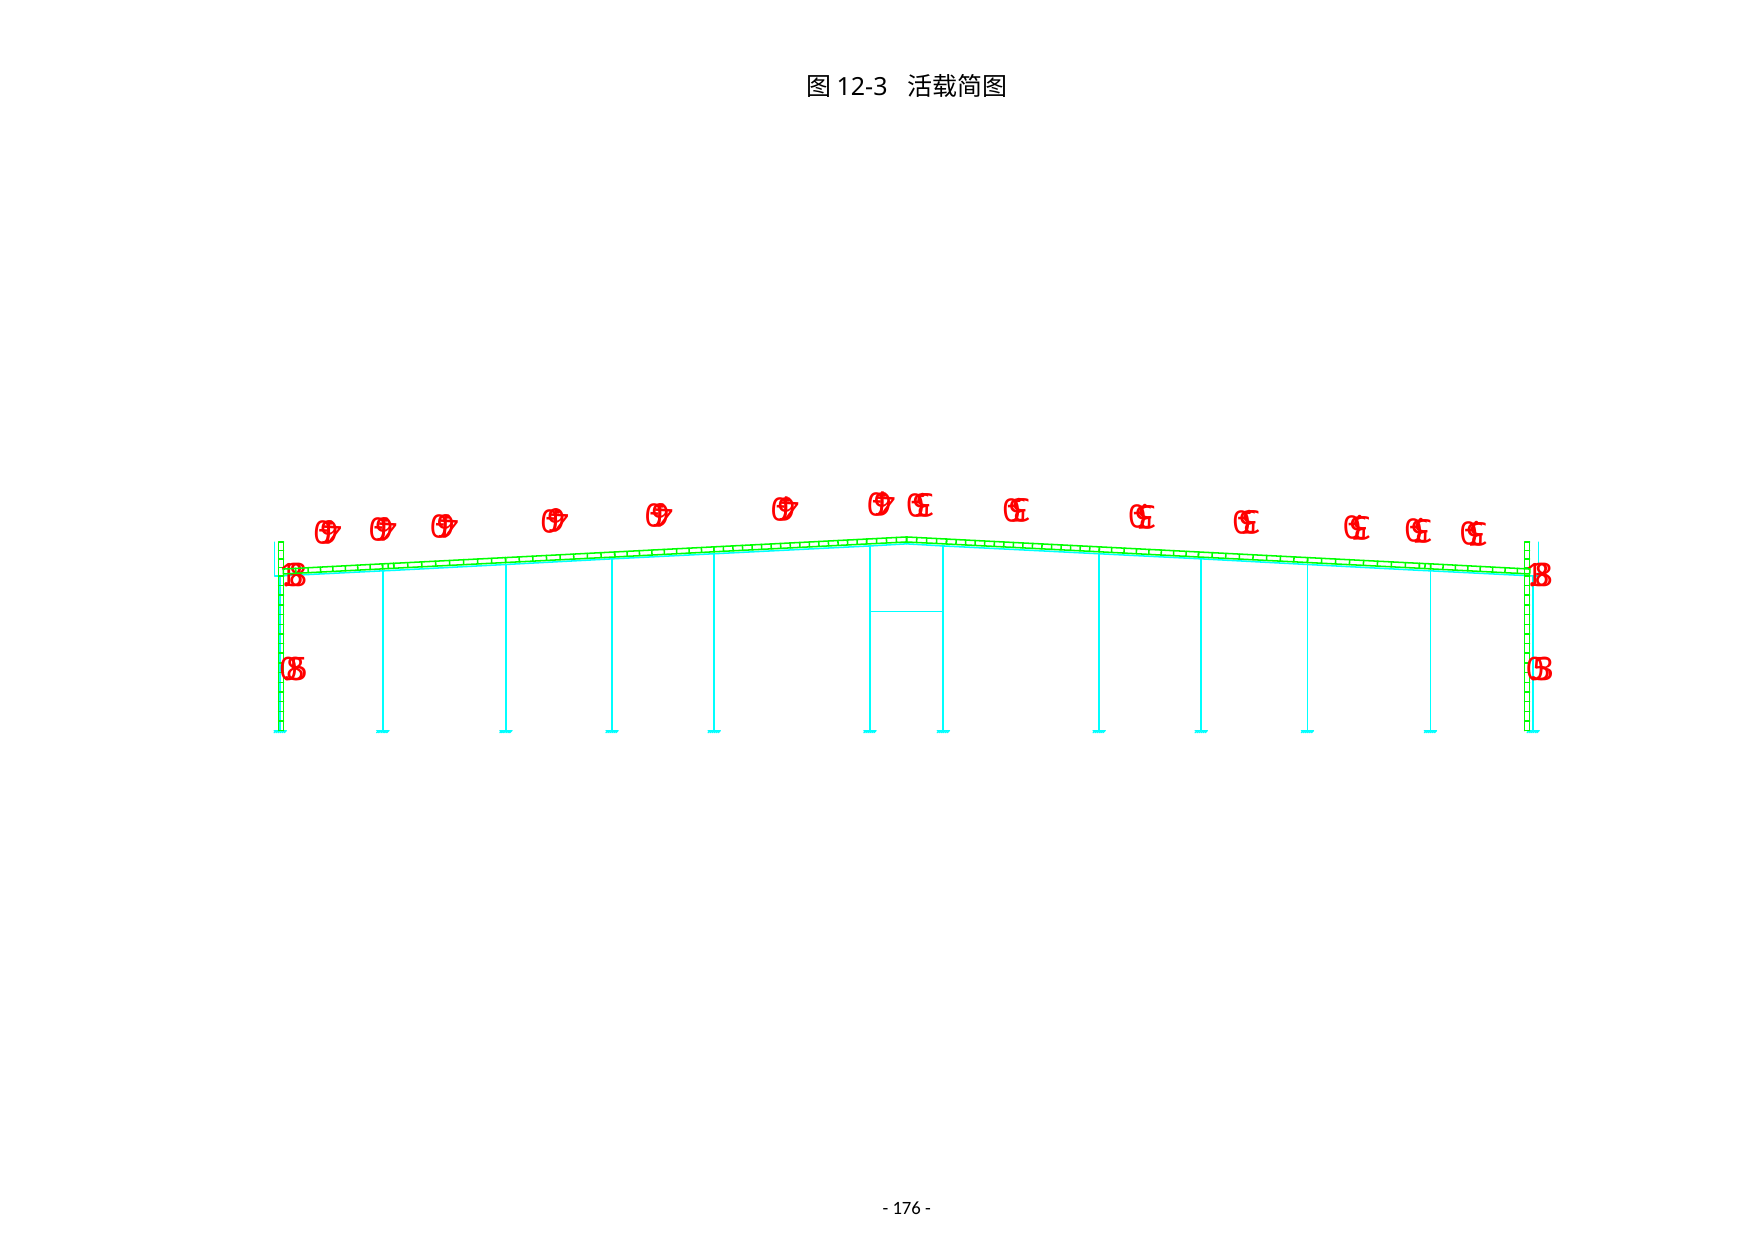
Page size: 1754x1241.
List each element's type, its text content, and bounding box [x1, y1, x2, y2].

text 图12-3 活载简图 [148, 61, 1665, 108]
